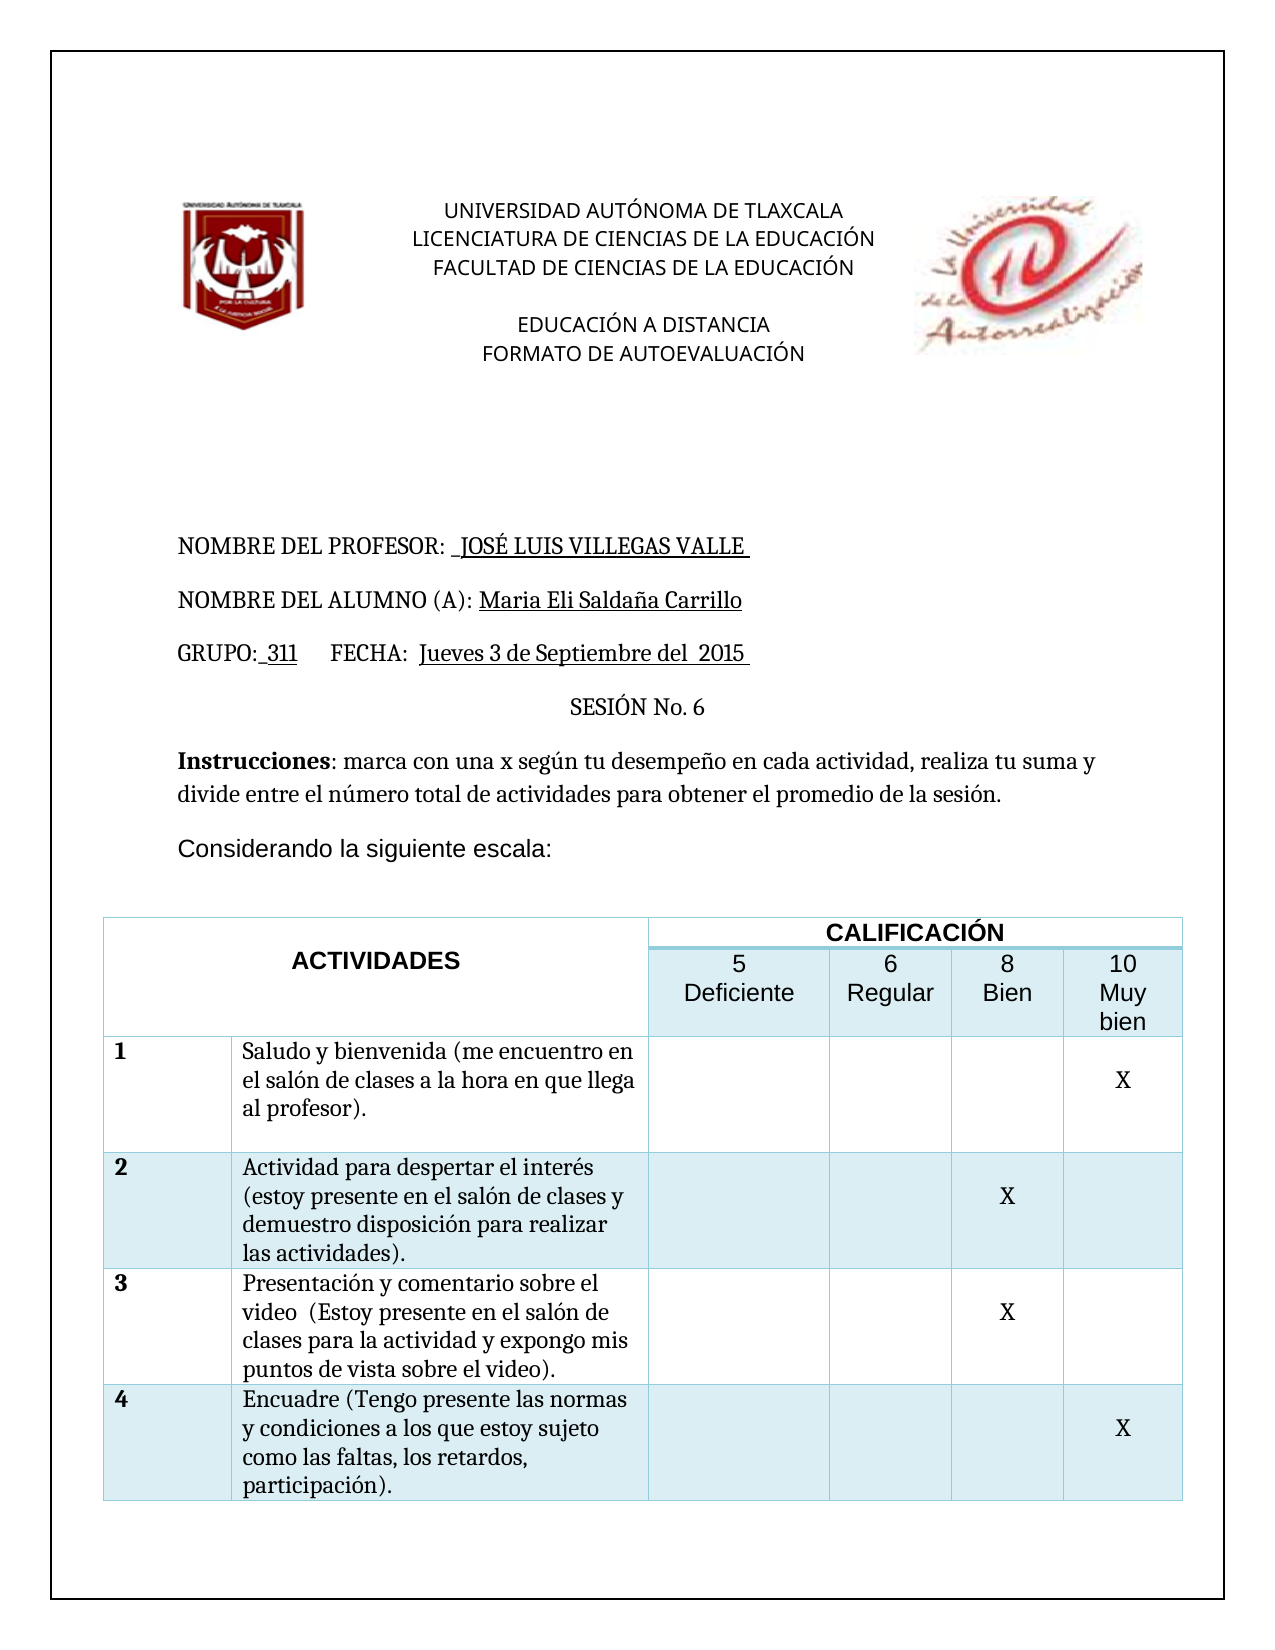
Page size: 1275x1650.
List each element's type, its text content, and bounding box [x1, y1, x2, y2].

table_cell [1064, 1269, 1182, 1384]
table_cell 2 [104, 1153, 231, 1268]
table_cell Actividad para despertar el interés (estoy presente en el salón de clases y demuestro disposición para realizar las actividades). [232, 1153, 648, 1268]
table_cell 6 Regular [830, 950, 951, 1036]
table_cell X [1064, 1385, 1182, 1500]
table_cell [830, 1385, 951, 1500]
table_cell [649, 1037, 829, 1152]
table_cell X [952, 1269, 1063, 1384]
table_cell EDUCACIÓN A DISTANCIA FORMATO DE AUTOEVALUACIÓN [384, 282, 903, 396]
text GRUPO:_311 FECHA: Jueves 3 de Septiembre del 2015 [177, 639, 1098, 668]
text NOMBRE DEL ALUMNO (A): Maria Eli Saldaña Carrillo [177, 586, 1098, 614]
text Instrucciones: marca con una x según tu desempeño en cada actividad, realiza tu suma y divide entre el número total de actividades para obtener el promedio de la sesión. [177, 747, 1098, 809]
table_cell [952, 1385, 1063, 1500]
text NOMBRE DEL PROFESOR: _JOSÉ LUIS VILLEGAS VALLE [177, 532, 1098, 560]
table_cell Saludo y bienvenida (me encuentro en el salón de clases a la hora en que llega al profesor). [232, 1037, 648, 1152]
table_cell [830, 1269, 951, 1384]
table_header [903, 196, 1167, 396]
picture [177, 196, 310, 337]
table_cell [649, 1153, 829, 1268]
text Considerando la siguiente escala: [177, 834, 1098, 863]
table_cell 4 [104, 1385, 231, 1500]
picture [914, 196, 1143, 355]
table_cell [649, 1385, 829, 1500]
table_cell [830, 1037, 951, 1152]
table_cell 10 Muy bien [1064, 950, 1182, 1036]
table_cell X [1064, 1037, 1182, 1152]
table_cell 1 [104, 1037, 231, 1152]
table_cell FACULTAD DE CIENCIAS DE LA EDUCACIÓN [384, 254, 903, 282]
table_cell LICENCIATURA DE CIENCIAS DE LA EDUCACIÓN [384, 225, 903, 253]
table_cell 8 Bien [952, 950, 1063, 1036]
table_cell [952, 1037, 1063, 1152]
table_header CALIFICACIÓN [649, 918, 1182, 946]
table_header ACTIVIDADES [104, 918, 648, 1036]
table_cell [830, 1153, 951, 1268]
table_header UNIVERSIDAD AUTÓNOMA DE TLAXCALA [384, 196, 903, 224]
table_cell 3 [104, 1269, 231, 1384]
table_header [166, 196, 384, 396]
table_cell 5 Deficiente [649, 950, 829, 1036]
table_cell Encuadre (Tengo presente las normas y condiciones a los que estoy sujeto como las faltas, los retardos, participación). [232, 1385, 648, 1500]
table_cell Presentación y comentario sobre el video (Estoy presente en el salón de clases para la actividad y expongo mis puntos de vista sobre el video). [232, 1269, 648, 1384]
table_cell [1064, 1153, 1182, 1268]
table_cell X [952, 1153, 1063, 1268]
text SESIÓN No. 6 [177, 693, 1098, 722]
table_cell [649, 1269, 829, 1384]
